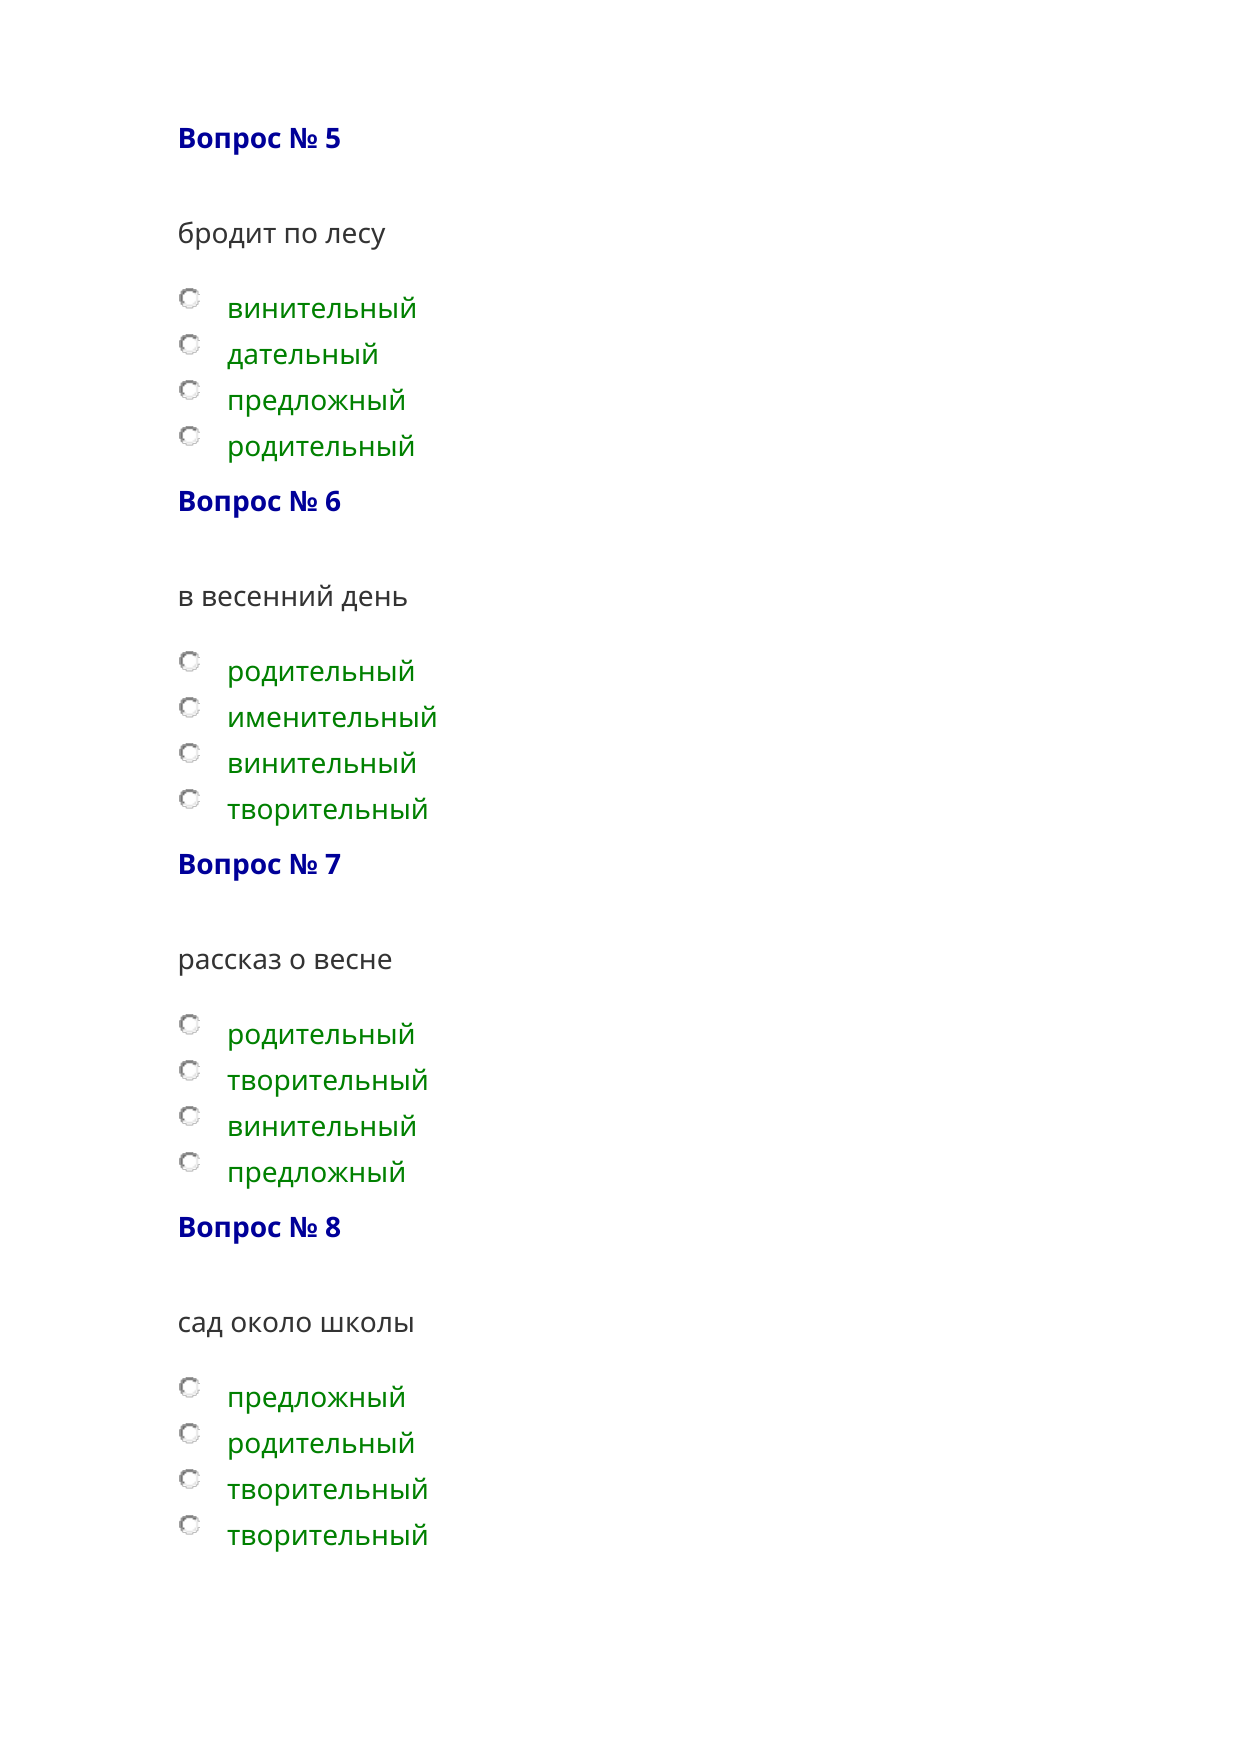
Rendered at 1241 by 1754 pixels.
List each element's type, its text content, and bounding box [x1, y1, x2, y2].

text Вопрос № 8 [177, 1207, 1152, 1273]
text винительный дательный предложный родительный [177, 281, 1152, 464]
text Вопрос № 5 [177, 118, 1152, 184]
text Вопрос № 6 [177, 481, 1152, 547]
text предложный родительный творительный творительный [177, 1370, 1152, 1553]
text сад около школы [177, 1303, 1152, 1341]
text в весенний день [177, 577, 1152, 615]
text родительный именительный винительный творительный [177, 644, 1152, 827]
text Вопрос № 7 [177, 844, 1152, 911]
text бродит по лесу [177, 214, 1152, 252]
text родительный творительный винительный предложный [177, 1007, 1152, 1191]
text рассказ о весне [177, 940, 1152, 978]
